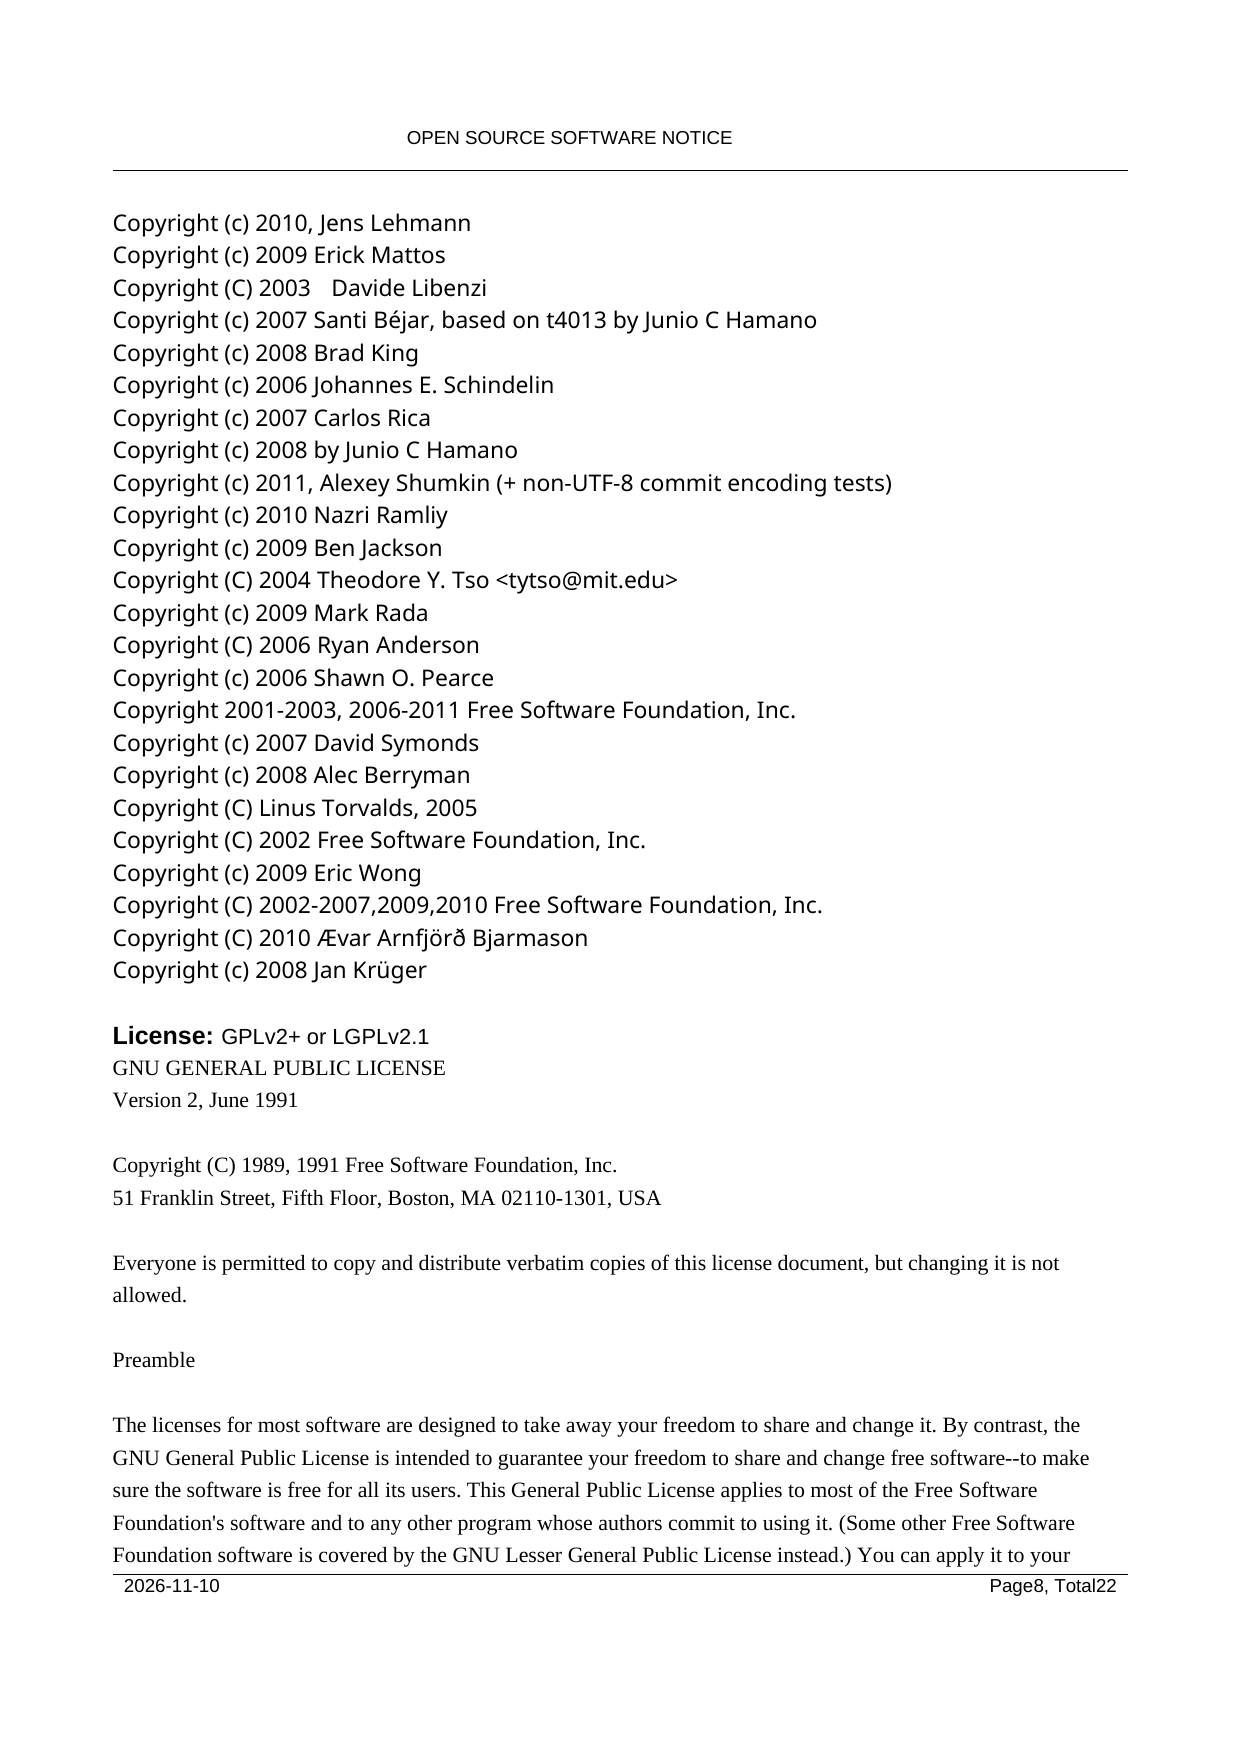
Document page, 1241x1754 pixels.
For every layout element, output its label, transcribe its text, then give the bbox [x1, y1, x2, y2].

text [112, 206, 1128, 1019]
text License: GPLv2+ or LGPLv2.1 [112, 1019, 1128, 1051]
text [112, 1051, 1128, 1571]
